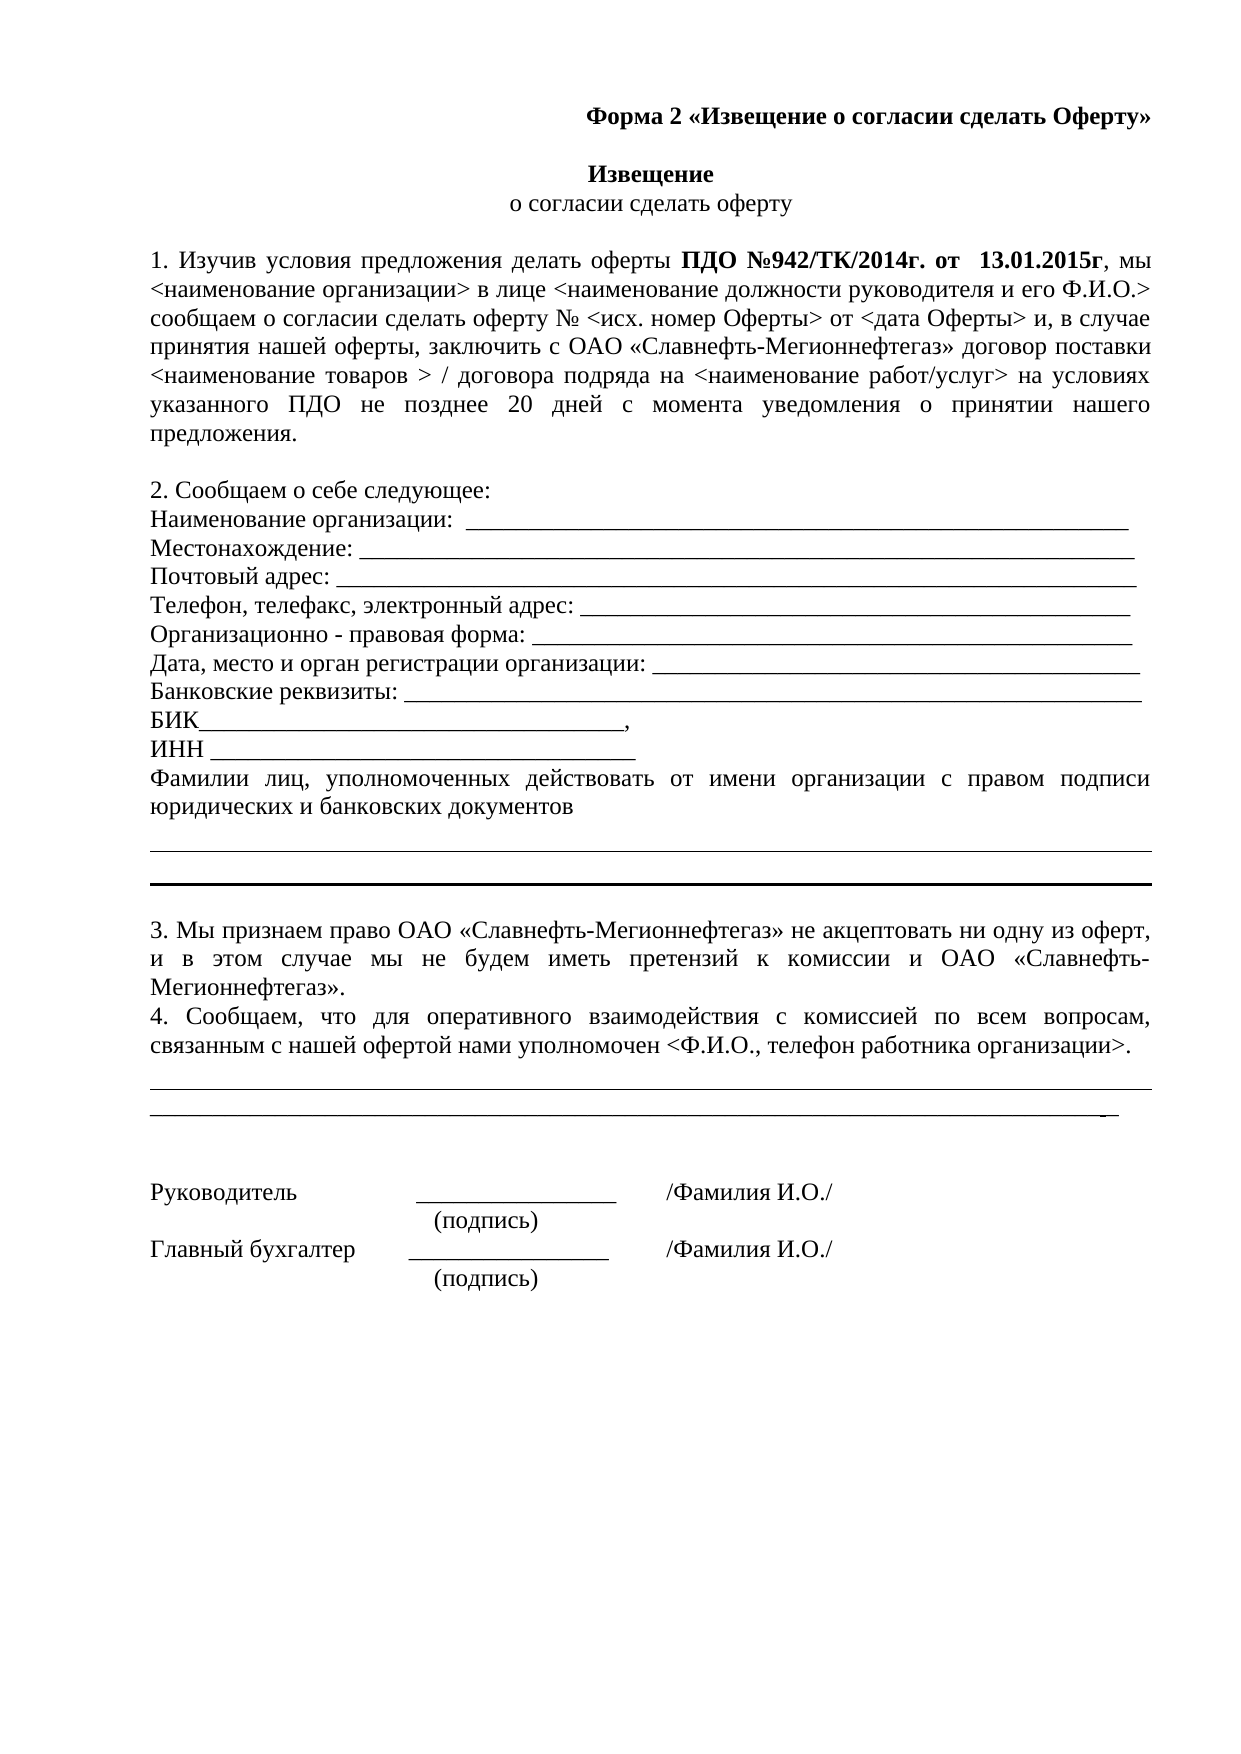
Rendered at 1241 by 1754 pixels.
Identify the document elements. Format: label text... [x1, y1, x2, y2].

text 4. Сообщаем, что для оперативного взаимодействия с комиссией по всем вопросам, связанным с нашей офертой нами уполномочен <Ф.И.О., телефон работника организации>. [150, 1001, 1152, 1058]
text Организационно - правовая форма: ________________________________________________ [150, 619, 1152, 648]
text Наименование организации: _____________________________________________________ [150, 504, 1152, 533]
text Руководитель ________________ /Фамилия И.О./ [150, 1177, 1152, 1205]
text (подпись) [150, 1205, 1152, 1234]
text Почтовый адрес: ________________________________________________________________ [150, 561, 1152, 590]
text 1. Изучив условия предложения делать оферты ПДО №942/ТК/2014г. от 13.01.2015г, мы <наименование организации> в лице <наименование должности руководителя и его Ф.И.О.> сообщаем о согласии сделать оферту № <исх. номер Оферты> от <дата Оферты> и, в случае принятия нашей оферты, заключить с ОАО «Славнефть-Мегионнефтегаз» договор поставки <наименование товаров > / договора подряда на <наименование работ/услуг> на условиях указанного ПДО не позднее 20 дней с момента уведомления о принятии нашего предложения. [150, 245, 1152, 446]
text ИНН __________________________________ [150, 734, 1152, 763]
text БИК__________________________________, [150, 705, 1152, 734]
text Главный бухгалтер ________________ /Фамилия И.О./ [150, 1234, 1152, 1263]
text Извещение [150, 159, 1152, 188]
text о согласии сделать оферту [150, 188, 1152, 216]
text ____________________________________________________________________________ _ [150, 1090, 1152, 1119]
text Фамилии лиц, уполномоченных действовать от имени организации с правом подписи юридических и банковских документов [150, 763, 1152, 820]
text 2. Сообщаем о себе следующее: [150, 475, 1152, 504]
text Банковские реквизиты: ___________________________________________________________ [150, 676, 1152, 705]
text Местонахождение: ______________________________________________________________ [150, 533, 1152, 561]
text Телефон, телефакс, электронный адрес: ____________________________________________ [150, 590, 1152, 619]
text (подпись) [150, 1263, 1152, 1292]
text 3. Мы признаем право ОАО «Славнефть-Мегионнефтегаз» не акцептовать ни одну из оферт, и в этом случае мы не будем иметь претензий к комиссии и ОАО «Славнефть-Мегионнефтегаз». [150, 915, 1152, 1001]
text Форма 2 «Извещение о согласии сделать Оферту» [150, 101, 1152, 130]
text Дата, место и орган регистрации организации: _______________________________________ [150, 648, 1152, 676]
